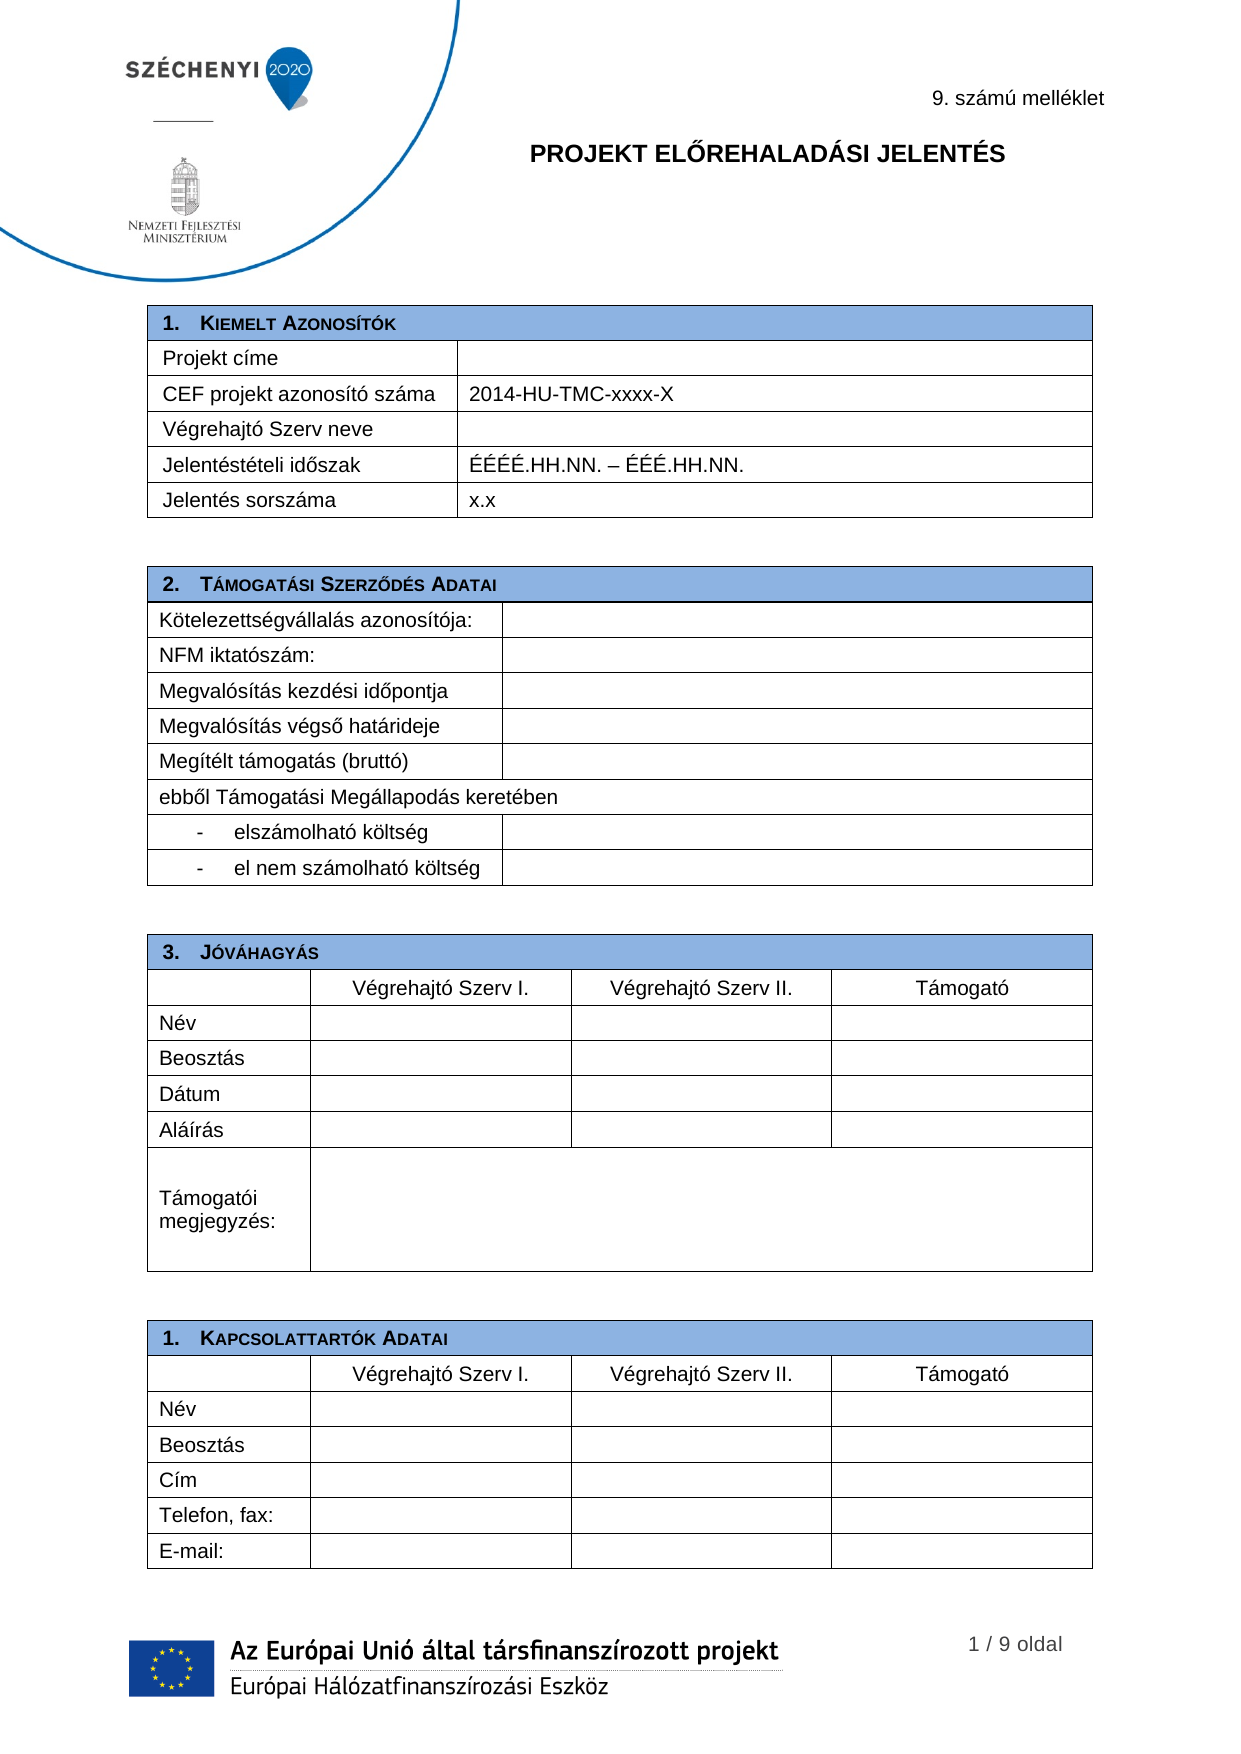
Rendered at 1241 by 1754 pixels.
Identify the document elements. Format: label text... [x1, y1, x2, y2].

table_cell Kötelezettségvállalás azonosítója: [148, 603, 502, 637]
table_cell [572, 1112, 831, 1147]
table_cell [503, 815, 1092, 849]
table_cell [311, 1112, 571, 1147]
table_cell [148, 1356, 310, 1391]
table_cell [572, 1076, 831, 1111]
table_cell [572, 1463, 831, 1497]
table_cell Cím [148, 1463, 310, 1497]
table_cell [832, 1534, 1092, 1568]
table_cell [503, 744, 1092, 778]
table_cell [311, 1534, 571, 1568]
table_cell [572, 1427, 831, 1462]
table_header Kapcsolattartók Adatai [148, 1321, 1092, 1355]
table_cell Beosztás [148, 1041, 310, 1075]
table_cell Végrehajtó Szerv I. [311, 1356, 571, 1391]
table_cell Végrehajtó Szerv II. [572, 970, 831, 1004]
picture [0, 0, 470, 294]
table_cell [572, 1534, 831, 1568]
table_cell Végrehajtó Szerv neve [148, 412, 457, 446]
table_cell [572, 1041, 831, 1075]
table_cell [311, 1498, 571, 1532]
table_cell Telefon, fax: [148, 1498, 310, 1532]
table_cell [832, 1498, 1092, 1532]
table_cell x.x [458, 483, 1092, 517]
table_cell Megvalósítás kezdési időpontja [148, 673, 502, 708]
table_cell [503, 673, 1092, 708]
table_cell Támogató [832, 970, 1092, 1004]
table_cell ÉÉÉÉ.HH.NN. – ÉÉÉ.HH.NN. [458, 447, 1092, 482]
table_cell [311, 1427, 571, 1462]
table_cell Támogató [832, 1356, 1092, 1391]
table_cell [458, 341, 1092, 375]
table_cell Végrehajtó Szerv II. [572, 1356, 831, 1391]
table_cell [572, 1392, 831, 1426]
table_cell el nem számolható költség [148, 850, 502, 885]
table_cell 2014-HU-TMC-xxxx-X [458, 376, 1092, 411]
table_cell [572, 1498, 831, 1532]
picture [118, 1631, 793, 1707]
table_cell Projekt címe [148, 341, 457, 375]
table_cell Beosztás [148, 1427, 310, 1462]
table_cell CEF projekt azonosító száma [148, 376, 457, 411]
table_cell [832, 1392, 1092, 1426]
table_cell [832, 1427, 1092, 1462]
table_cell Név [148, 1006, 310, 1040]
table_cell [311, 1463, 571, 1497]
table_cell [832, 1463, 1092, 1497]
table_cell [311, 1392, 571, 1426]
table_cell [832, 1112, 1092, 1147]
table_cell [148, 970, 310, 1004]
table_cell Jelentéstételi időszak [148, 447, 457, 482]
table_cell Támogatói megjegyzés: [148, 1148, 310, 1271]
table_cell elszámolható költség [148, 815, 502, 849]
table_cell Aláírás [148, 1112, 310, 1147]
table_cell Dátum [148, 1076, 310, 1111]
table_header Kiemelt Azonosítók [148, 306, 1092, 340]
table_cell NFM iktatószám: [148, 638, 502, 672]
table_cell Végrehajtó Szerv I. [311, 970, 571, 1004]
table_cell Név [148, 1392, 310, 1426]
table_cell [503, 709, 1092, 743]
table_cell Jelentés sorszáma [148, 483, 457, 517]
table_cell ebből Támogatási Megállapodás keretében [148, 780, 1092, 814]
table_cell [311, 1076, 571, 1111]
table_cell [503, 638, 1092, 672]
table_cell [503, 850, 1092, 885]
table_cell E-mail: [148, 1534, 310, 1568]
table_cell [572, 1006, 831, 1040]
table_header Jóváhagyás [148, 935, 1092, 969]
table_cell Megítélt támogatás (bruttó) [148, 744, 502, 778]
table_header Támogatási Szerződés Adatai [148, 567, 1092, 601]
table_cell [311, 1006, 571, 1040]
table_cell [832, 1076, 1092, 1111]
table_cell [311, 1148, 1092, 1271]
table_cell [311, 1041, 571, 1075]
table_cell [832, 1041, 1092, 1075]
table_cell [832, 1006, 1092, 1040]
table_cell [458, 412, 1092, 446]
table_cell Megvalósítás végső határideje [148, 709, 502, 743]
table_cell [503, 603, 1092, 637]
